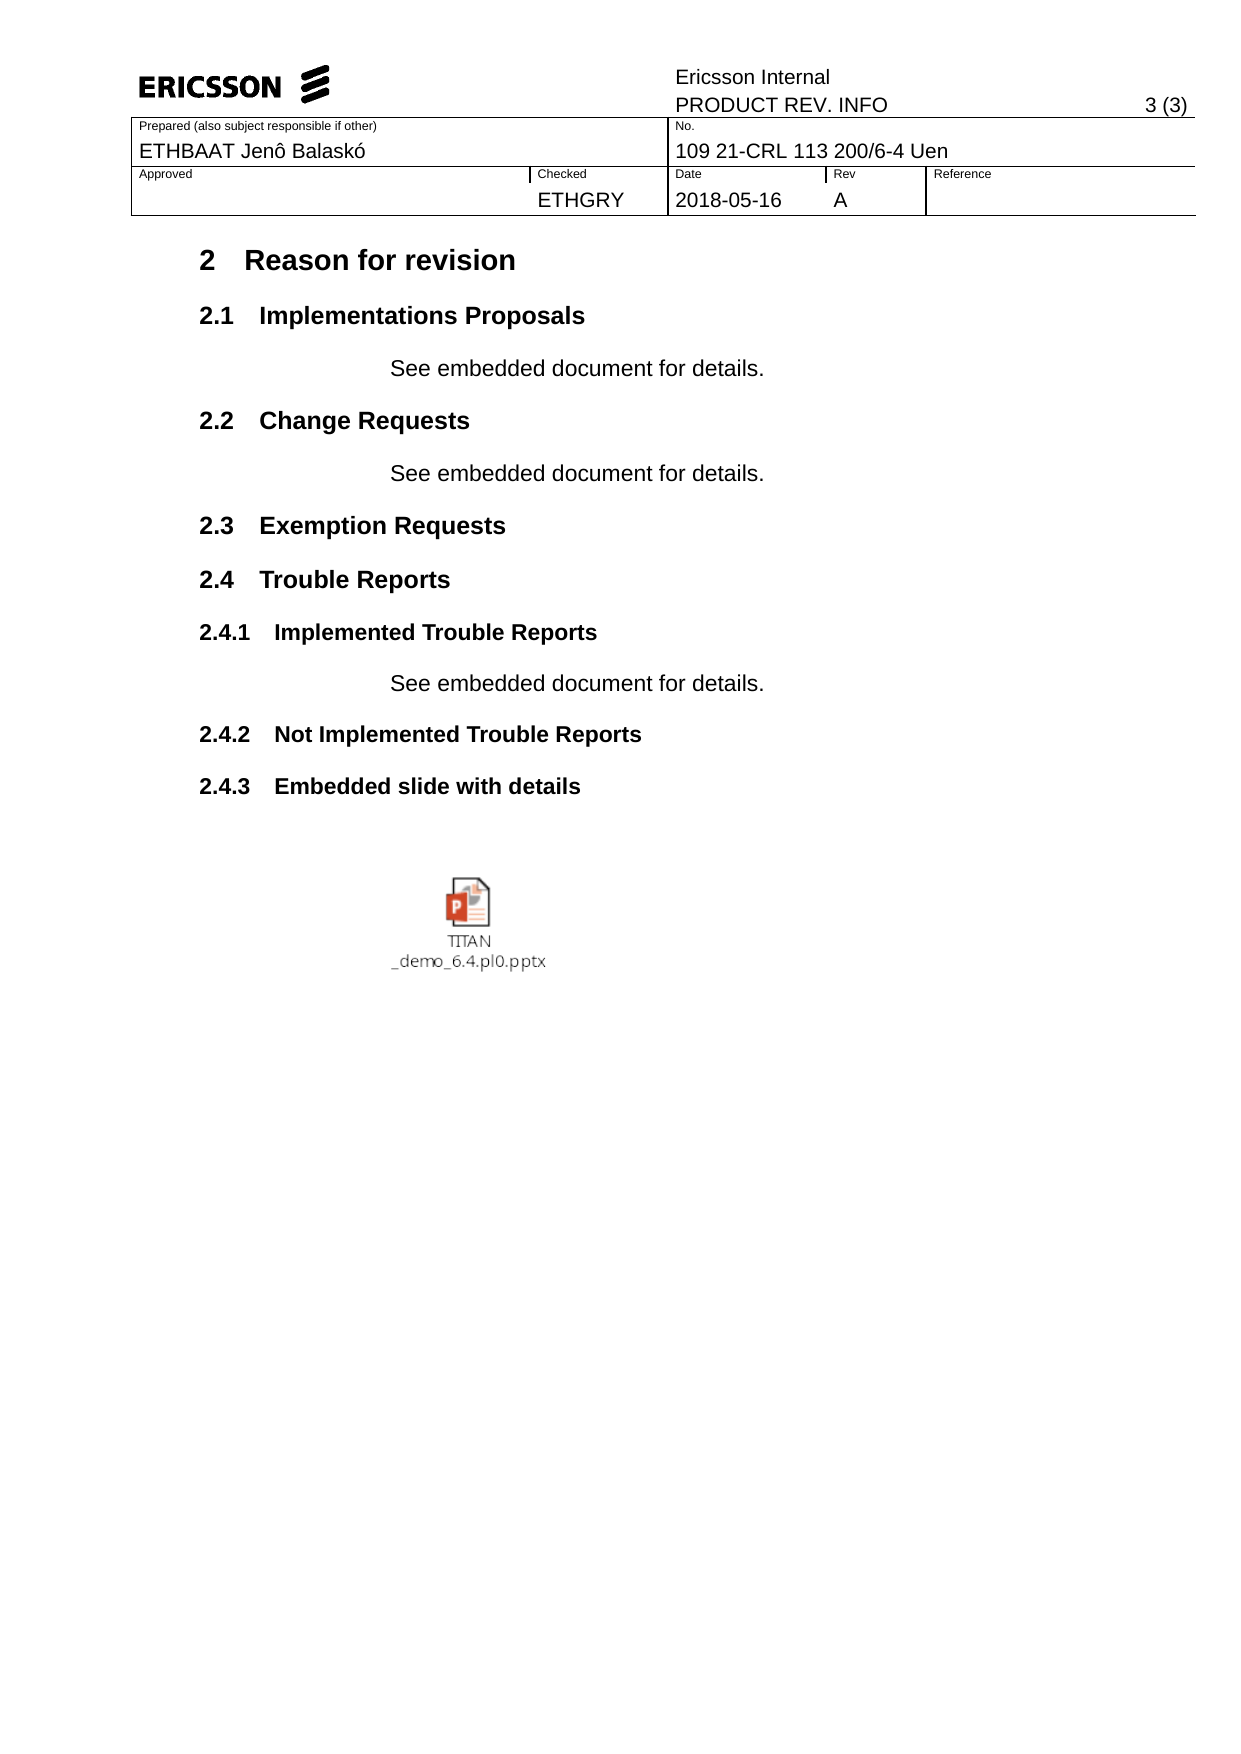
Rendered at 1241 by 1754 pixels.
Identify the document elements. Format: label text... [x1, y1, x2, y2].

subtitle Reason for revision [199, 242, 1181, 276]
subtitle Exemption Requests [199, 511, 1181, 540]
subtitle Implementations Proposals [199, 301, 1181, 330]
subtitle Not Implemented Trouble Reports [199, 721, 1181, 748]
subtitle Change Requests [199, 406, 1181, 435]
subtitle Implemented Trouble Reports [199, 619, 1181, 645]
picture [138, 64, 330, 104]
subtitle Trouble Reports [199, 565, 1181, 594]
subtitle Embedded slide with details [199, 773, 1181, 799]
text See embedded document for details. [124, 670, 1181, 696]
text See embedded document for details. [390, 460, 1181, 486]
text See embedded document for details. [390, 355, 1181, 381]
